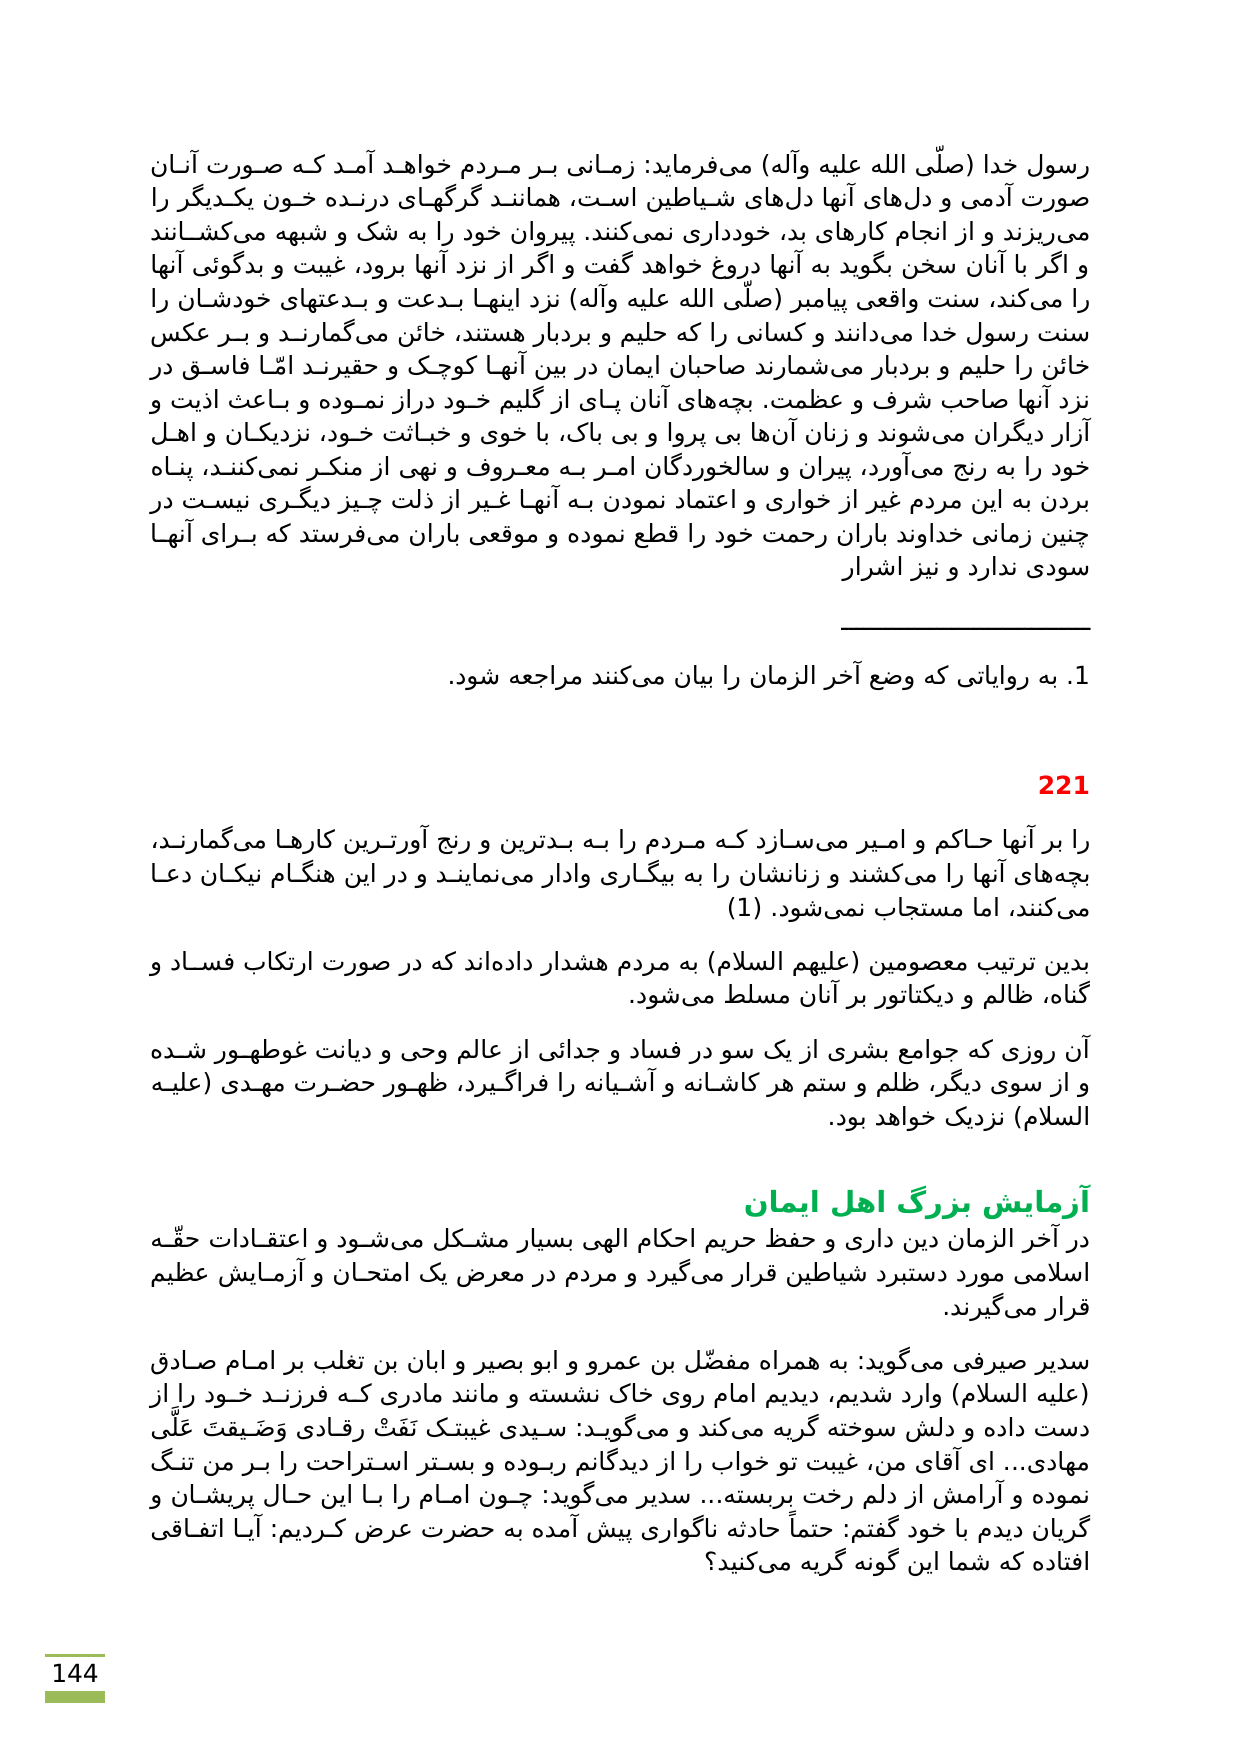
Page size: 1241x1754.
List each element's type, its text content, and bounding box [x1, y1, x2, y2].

text رسول خدا (صلّی الله علیه وآله) می‌فرماید: زمانی بر مردم خواهد آمد که صورت آنان صورت آدمی و دل‌های آنها دل‌های شیاطین است، همانند گرگهای درنده خون یکدیگر را می‌ریزند و از انجام کارهای بد، خودداری نمی‌کنند. پیروان خود را به شک و شبهه می‌کشانند و اگر با آنان سخن بگوید به آنها دروغ خواهد گفت و اگر از نزد آنها برود، غیبت و بدگوئی آنها را می‌کند، سنت واقعی پیامبر (صلّی الله علیه وآله) نزد اینها بدعت و بدعتهای خودشان را سنت رسول خدا می‌دانند و کسانی را که حلیم و بردبار هستند، خائن می‌گمارند و بر عکس خائن را حلیم و بردبار می‌شمارند صاحبان ایمان در بین آنها کوچک و حقیرند امّا فاسق در نزد آنها صاحب شرف و عظمت. بچه‌های آنان پای از گلیم خود دراز نموده و باعث اذیت و آزار دیگران می‌شوند و زنان آن‌ها بی پروا و بی باک، با خوی و خباثت خود، نزدیکان و اهل خود را به رنج می‌آورد، پیران و سالخوردگان امر به معروف و نهی از منکر نمی‌کنند، پناه بردن به این مردم غیر از خواری و اعتماد نمودن به آنها غیر از ذلت چیز دیگری نیست در چنین زمانی خداوند باران رحمت خود را قطع نموده و موقعی باران می‌فرستد که برای آنها سودی ندارد و نیز اشرار [150, 150, 1090, 582]
text را بر آنها حاکم و امیر می‌سازد که مردم را به بدترین و رنج آورترین کارها می‌گمارند، بچه‌های آنها را می‌کشند و زنانشان را به بیگاری وادار می‌نمایند و در این هنگام نیکان دعا می‌کنند، اما مستجاب نمی‌شود. (1) [150, 826, 1090, 922]
text 221 [150, 771, 1090, 801]
text بدین ترتیب معصومین (علیهم السلام) به مردم هشدار داده‌اند که در صورت ارتکاب فساد و گناه، ظالم و دیکتاتور بر آنان مسلط می‌شود. [150, 947, 1090, 1010]
text سدیر صیرفی می‌گوید: به همراه مفضّل بن عمرو و ابو بصیر و ابان بن تغلب بر امام صادق (علیه السلام) وارد شدیم، دیدیم امام روی خاک نشسته و مانند مادری که فرزند خود را از دست داده و دلش سوخته گریه می‌کند و می‌گوید: سیدی غیبتک نَفَتْ رقادی وَضَیقتَ عَلَّی مهادی... ای آقای من، غیبت تو خواب را از دیدگانم ربوده و بستر استراحت را بر من تنگ نموده و آرامش از دلم رخت بربسته... سدیر می‌گوید: چون امام را با این حال پریشان و گریان دیدم با خود گفتم: حتماً حادثه ناگواری پیش آمده به حضرت عرض کردیم: آیا اتفاقی افتاده که شما این گونه گریه می‌کنید؟ [150, 1346, 1090, 1577]
text در آخر الزمان دین داری و حفظ حریم احکام الهی بسیار مشکل می‌شود و اعتقادات حقّه اسلامی مورد دستبرد شیاطین قرار می‌گیرد و مردم در معرض یک امتحان و آزمایش عظیم قرار می‌گیرند. [150, 1225, 1090, 1321]
text آن روزی که جوامع بشری از یک سو در فساد و جدائی از عالم وحی و دیانت غوطهور شده و از سوی دیگر، ظلم و ستم هر کاشانه و آشیانه را فراگیرد، ظهور حضرت مهدی (علیه السلام) نزدیک خواهد بود. [150, 1035, 1090, 1131]
text 1. به روایاتی که وضع آخر الزمان را بیان می‌کنند مراجعه شود. [150, 661, 1090, 690]
subtitle آزمایش بزرگ اهل ایمان [150, 1186, 1090, 1220]
text ــــــــــــــــــــــــــــــــــ [150, 607, 1090, 636]
